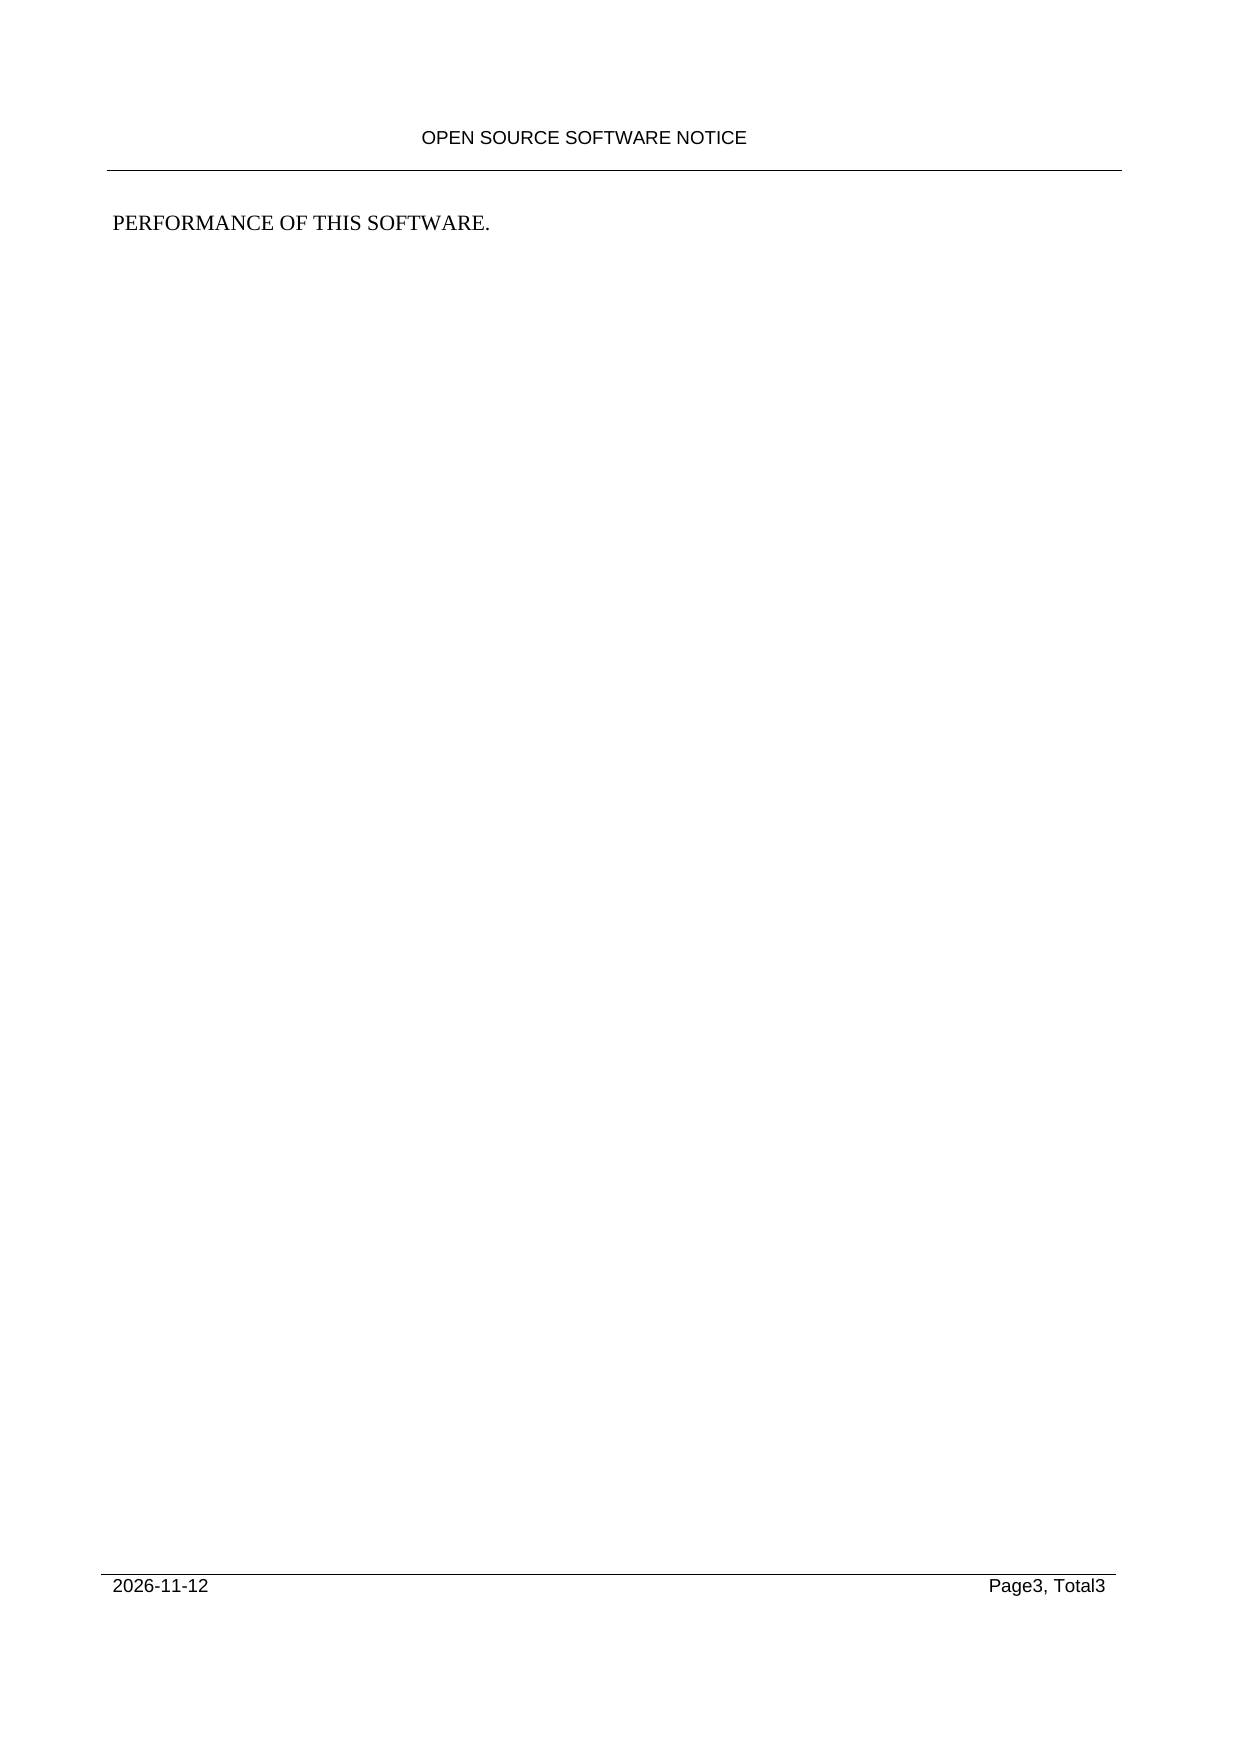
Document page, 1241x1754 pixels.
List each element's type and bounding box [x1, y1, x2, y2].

text [112, 206, 1128, 271]
